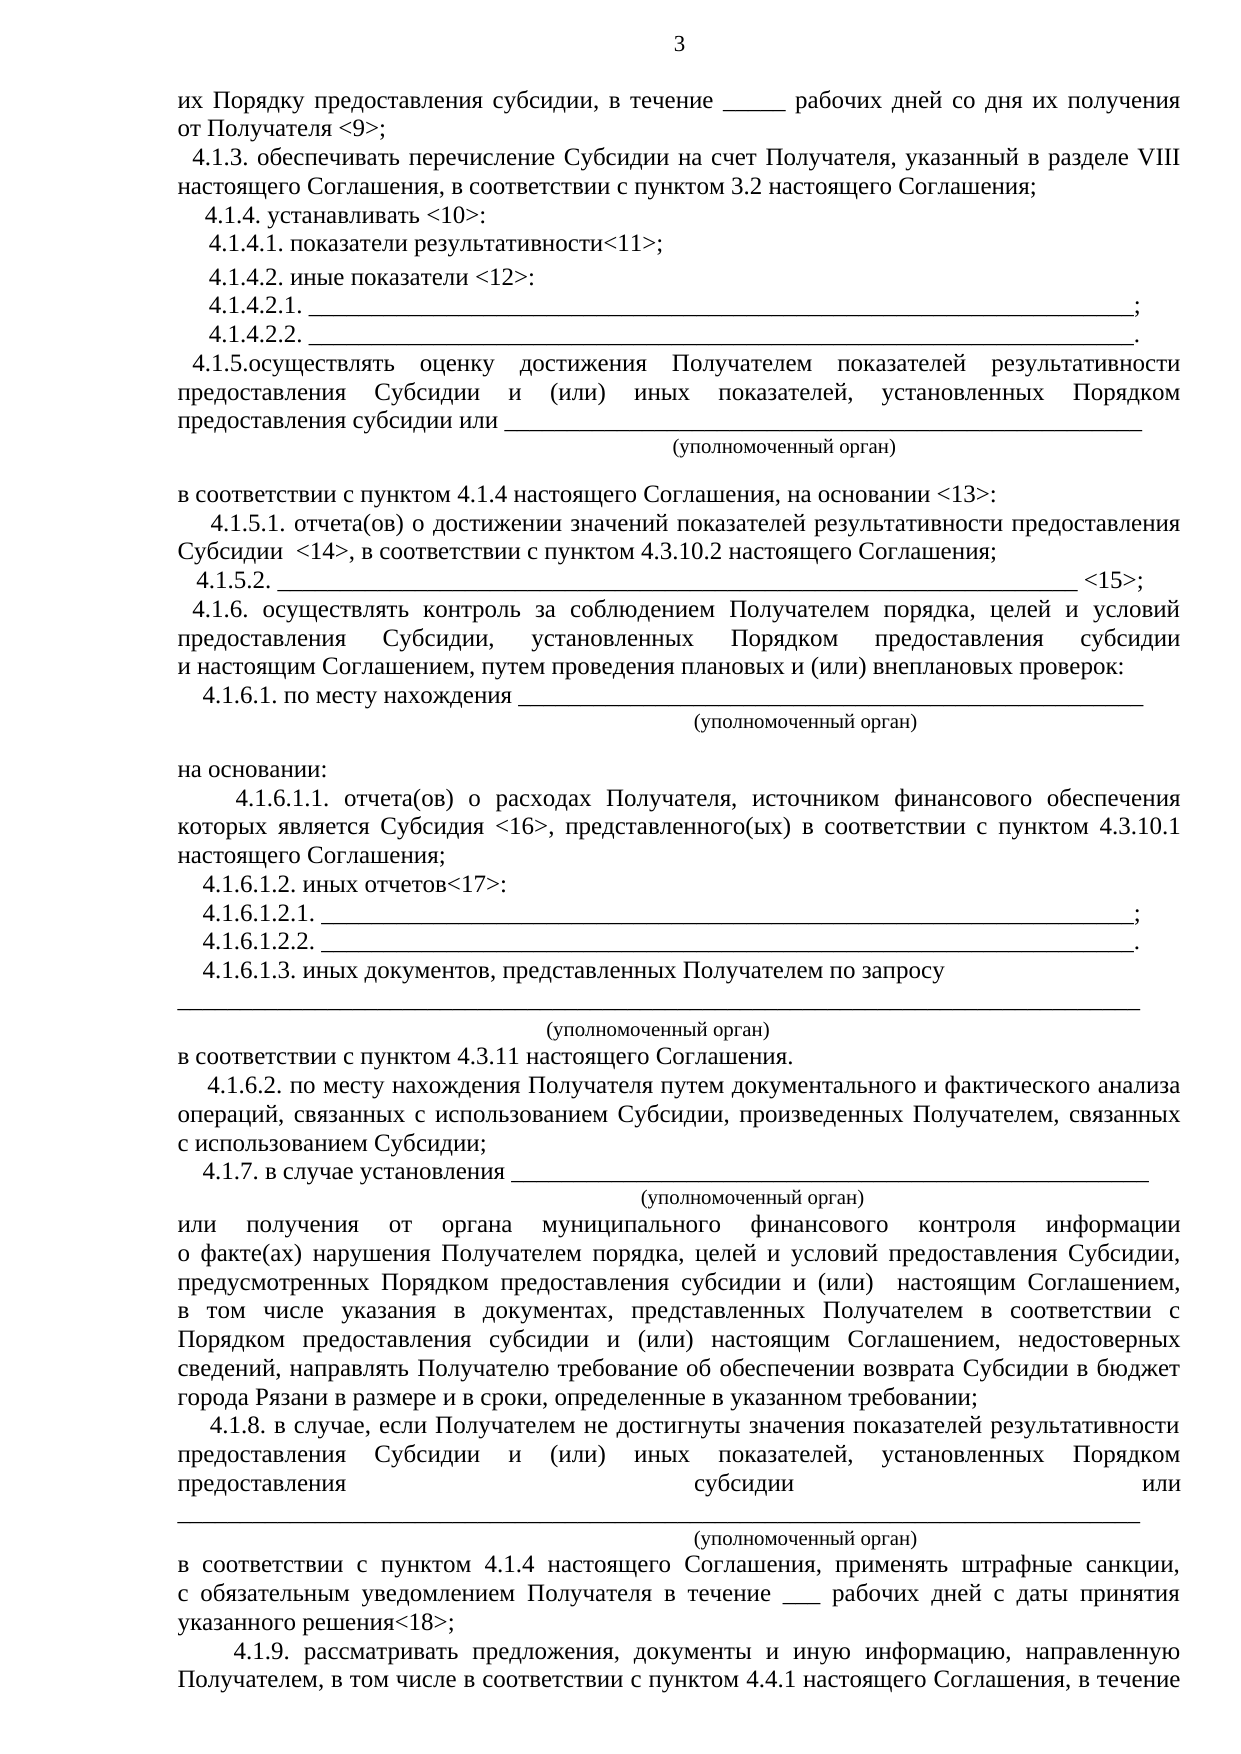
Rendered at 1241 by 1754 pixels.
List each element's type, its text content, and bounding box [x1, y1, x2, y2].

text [177, 85, 1181, 142]
text 4.1.8. в случае, если Получателем не достигнуты значения показателей результативности предоставления Субсидии и (или) иных показателей, установленных Порядком предоставления субсидии или _____________________________________________________________________________ [177, 1410, 1181, 1525]
text (уполномоченный орган) [177, 709, 1181, 733]
text 4.1.6.1.2.2. _________________________________________________________________. [177, 926, 1181, 955]
text на основании: [177, 754, 1181, 783]
text 4.1.5.1. отчета(ов) о достижении значений показателей результативности предоставления Субсидии <14>, в соответствии с пунктом 4.3.10.2 настоящего Соглашения; [177, 508, 1181, 565]
text 4.1.3. обеспечивать перечисление Субсидии на счет Получателя, указанный в разделе VIII настоящего Соглашения, в соответствии с пунктом 3.2 настоящего Соглашения; [177, 142, 1181, 200]
text или получения от органа муниципального финансового контроля информации о факте(ах) нарушения Получателем порядка, целей и условий предоставления Субсидии, предусмотренных Порядком предоставления субсидии и (или) настоящим Соглашением, в том числе указания в документах, представленных Получателем в соответствии с Порядком предоставления субсидии и (или) настоящим Соглашением, недостоверных сведений, направлять Получателю требование об обеспечении возврата Субсидии в бюджет города Рязани в размере и в сроки, определенные в указанном требовании; [177, 1209, 1181, 1410]
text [177, 1636, 1181, 1693]
text 4.1.5.осуществлять оценку достижения Получателем показателей результативности предоставления Субсидии и (или) иных показателей, установленных Порядком предоставления субсидии или ___________________________________________________ [177, 348, 1181, 434]
text в соответствии с пунктом 4.1.4 настоящего Соглашения, на основании <13>: [177, 479, 1181, 508]
text (уполномоченный орган) [177, 1185, 1181, 1209]
text в соответствии с пунктом 4.1.4 настоящего Соглашения, применять штрафные санкции, с обязательным уведомлением Получателя в течение ___ рабочих дней с даты принятия указанного решения<18>; [177, 1549, 1181, 1636]
text 4.1.6.1.1. отчета(ов) о расходах Получателя, источником финансового обеспечения которых является Субсидия <16>, представленного(ых) в соответствии с пунктом 4.3.10.1 настоящего Соглашения; [177, 783, 1181, 869]
text 4.1.5.2. ________________________________________________________________ <15>; [177, 565, 1181, 594]
text 4.1.6.1.2.1. _________________________________________________________________; [177, 898, 1181, 926]
text 4.1.6.2. по месту нахождения Получателя путем документального и фактического анализа операций, связанных с использованием Субсидии, произведенных Получателем, связанных с использованием Субсидии; [177, 1070, 1181, 1156]
text (уполномоченный орган) [177, 434, 1181, 458]
text 4.1.4.2.1. __________________________________________________________________; [177, 290, 1181, 319]
text 4.1.6.1. по месту нахождения __________________________________________________ [177, 680, 1181, 709]
text 4.1.6.1.3. иных документов, представленных Получателем по запросу [177, 955, 1181, 984]
text 4.1.4. устанавливать <10>: [177, 200, 1181, 228]
text (уполномоченный орган) [177, 1525, 1181, 1549]
text 4.1.6. осуществлять контроль за соблюдением Получателем порядка, целей и условий предоставления Субсидии, установленных Порядком предоставления субсидии и настоящим Соглашением, путем проведения плановых и (или) внеплановых проверок: [177, 594, 1181, 680]
text 4.1.4.2.2. __________________________________________________________________. [177, 319, 1181, 348]
text 4.1.6.1.2. иных отчетов<17>: [177, 869, 1181, 898]
text 4.1.4.1. показатели результативности<11>; [177, 228, 1181, 257]
text _____________________________________________________________________________ (уполномоченный орган) [177, 984, 1181, 1041]
text 4.1.4.2. иные показатели <12>: [177, 262, 1181, 290]
text в соответствии с пунктом 4.3.11 настоящего Соглашения. [177, 1041, 1181, 1070]
text 4.1.7. в случае установления ___________________________________________________ [177, 1156, 1181, 1185]
